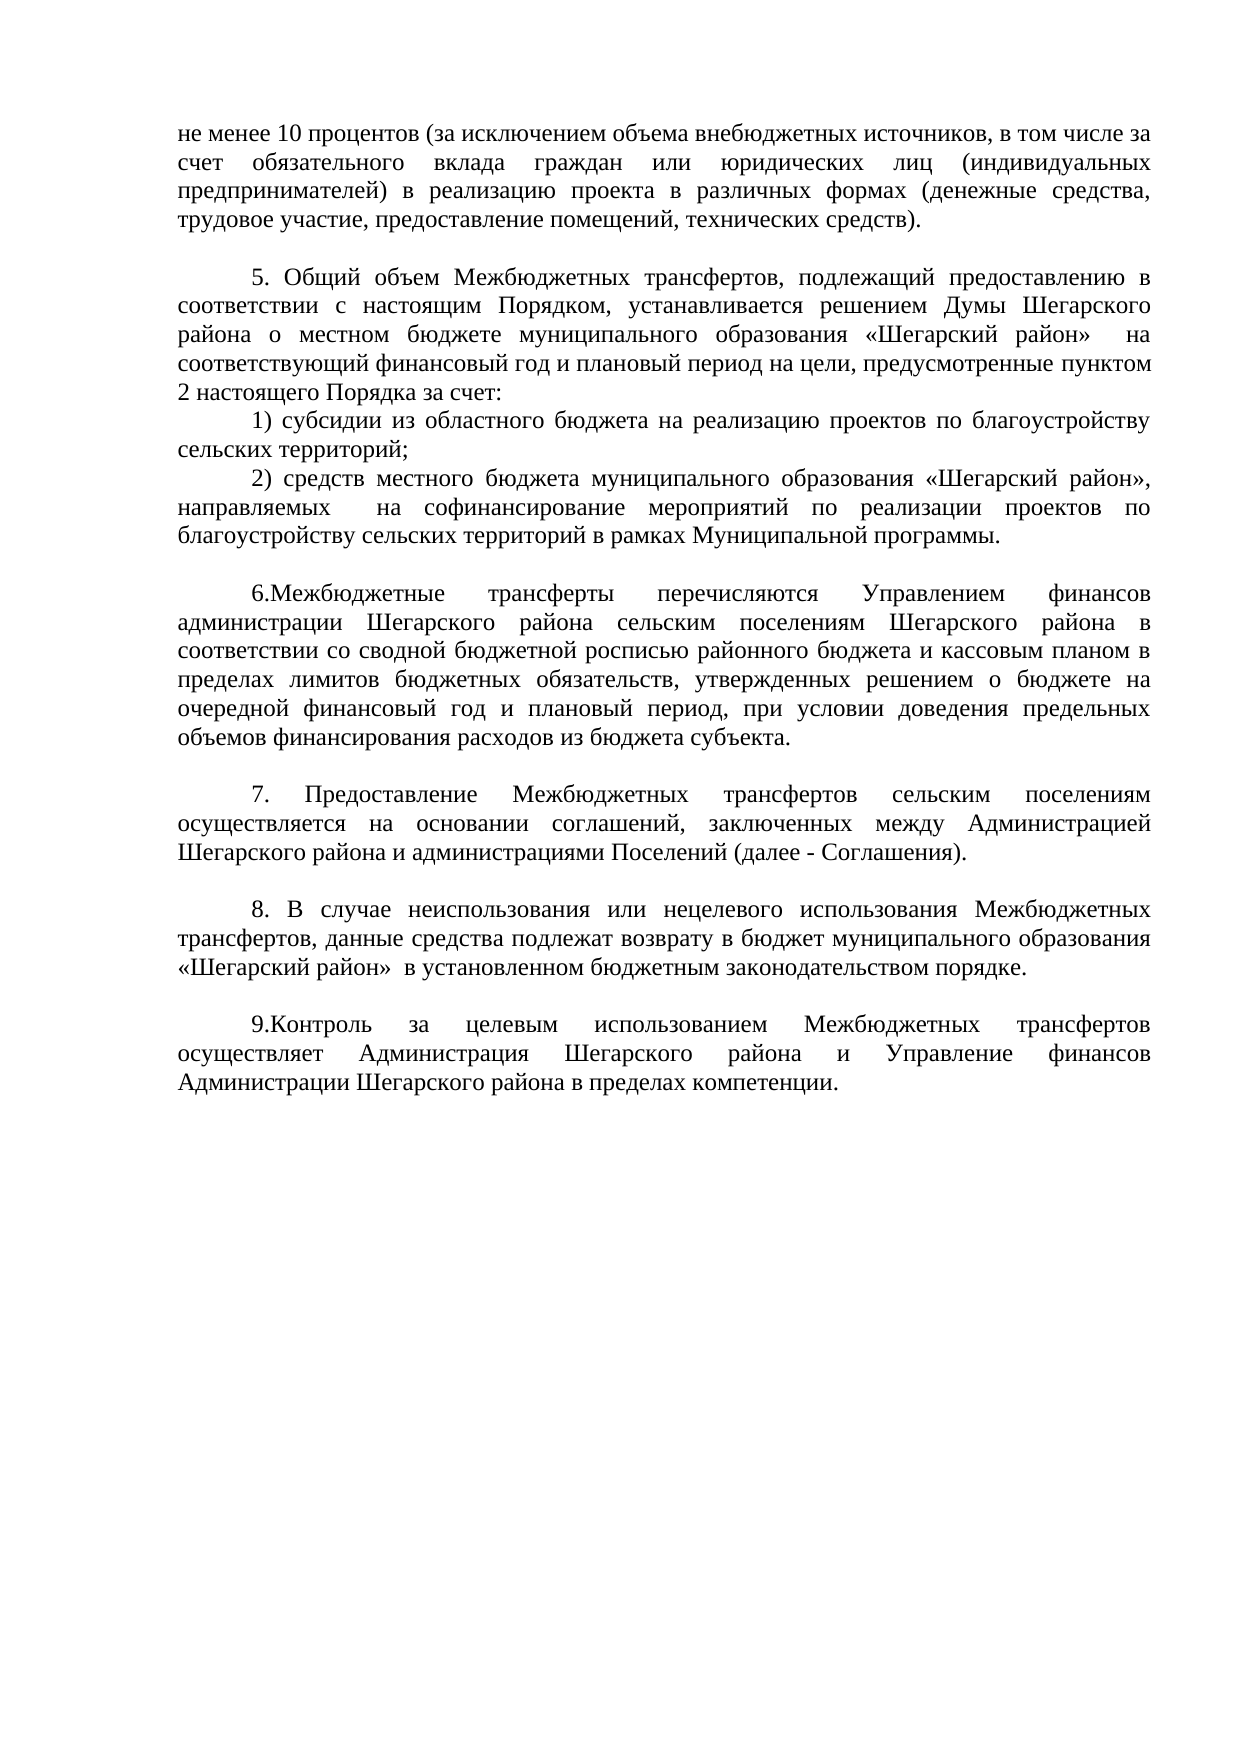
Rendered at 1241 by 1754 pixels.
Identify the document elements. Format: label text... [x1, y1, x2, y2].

text 7. Предоставление Межбюджетных трансфертов сельским поселениям осуществляется на основании соглашений, заключенных между Администрацией Шегарского района и администрациями Поселений (далее - Соглашения). [177, 779, 1152, 866]
text 5. Общий объем Межбюджетных трансфертов, подлежащий предоставлению в соответствии с настоящим Порядком, устанавливается решением Думы Шегарского района о местном бюджете муниципального образования «Шегарский район» на соответствующий финансовый год и плановый период на цели, предусмотренные пунктом 2 настоящего Порядка за счет: [177, 262, 1152, 406]
text 8. В случае неиспользования или нецелевого использования Межбюджетных трансфертов, данные средства подлежат возврату в бюджет муниципального образования «Шегарский район» в установленном бюджетным законодательством порядке. [177, 894, 1152, 981]
text 2) средств местного бюджета муниципального образования «Шегарский район», направляемых на софинансирование мероприятий по реализации проектов по благоустройству сельских территорий в рамках Муниципальной программы. [177, 463, 1152, 549]
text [177, 118, 1152, 233]
text 6.Межбюджетные трансферты перечисляются Управлением финансов администрации Шегарского района сельским поселениям Шегарского района в соответствии со сводной бюджетной росписью районного бюджета и кассовым планом в пределах лимитов бюджетных обязательств, утвержденных решением о бюджете на очередной финансовый год и плановый период, при условии доведения предельных объемов финансирования расходов из бюджета субъекта. [177, 578, 1152, 751]
text 9.Контроль за целевым использованием Межбюджетных трансфертов осуществляет Администрация Шегарского района и Управление финансов Администрации Шегарского района в пределах компетенции. [177, 1009, 1152, 1096]
text 1) субсидии из областного бюджета на реализацию проектов по благоустройству сельских территорий; [177, 406, 1152, 463]
